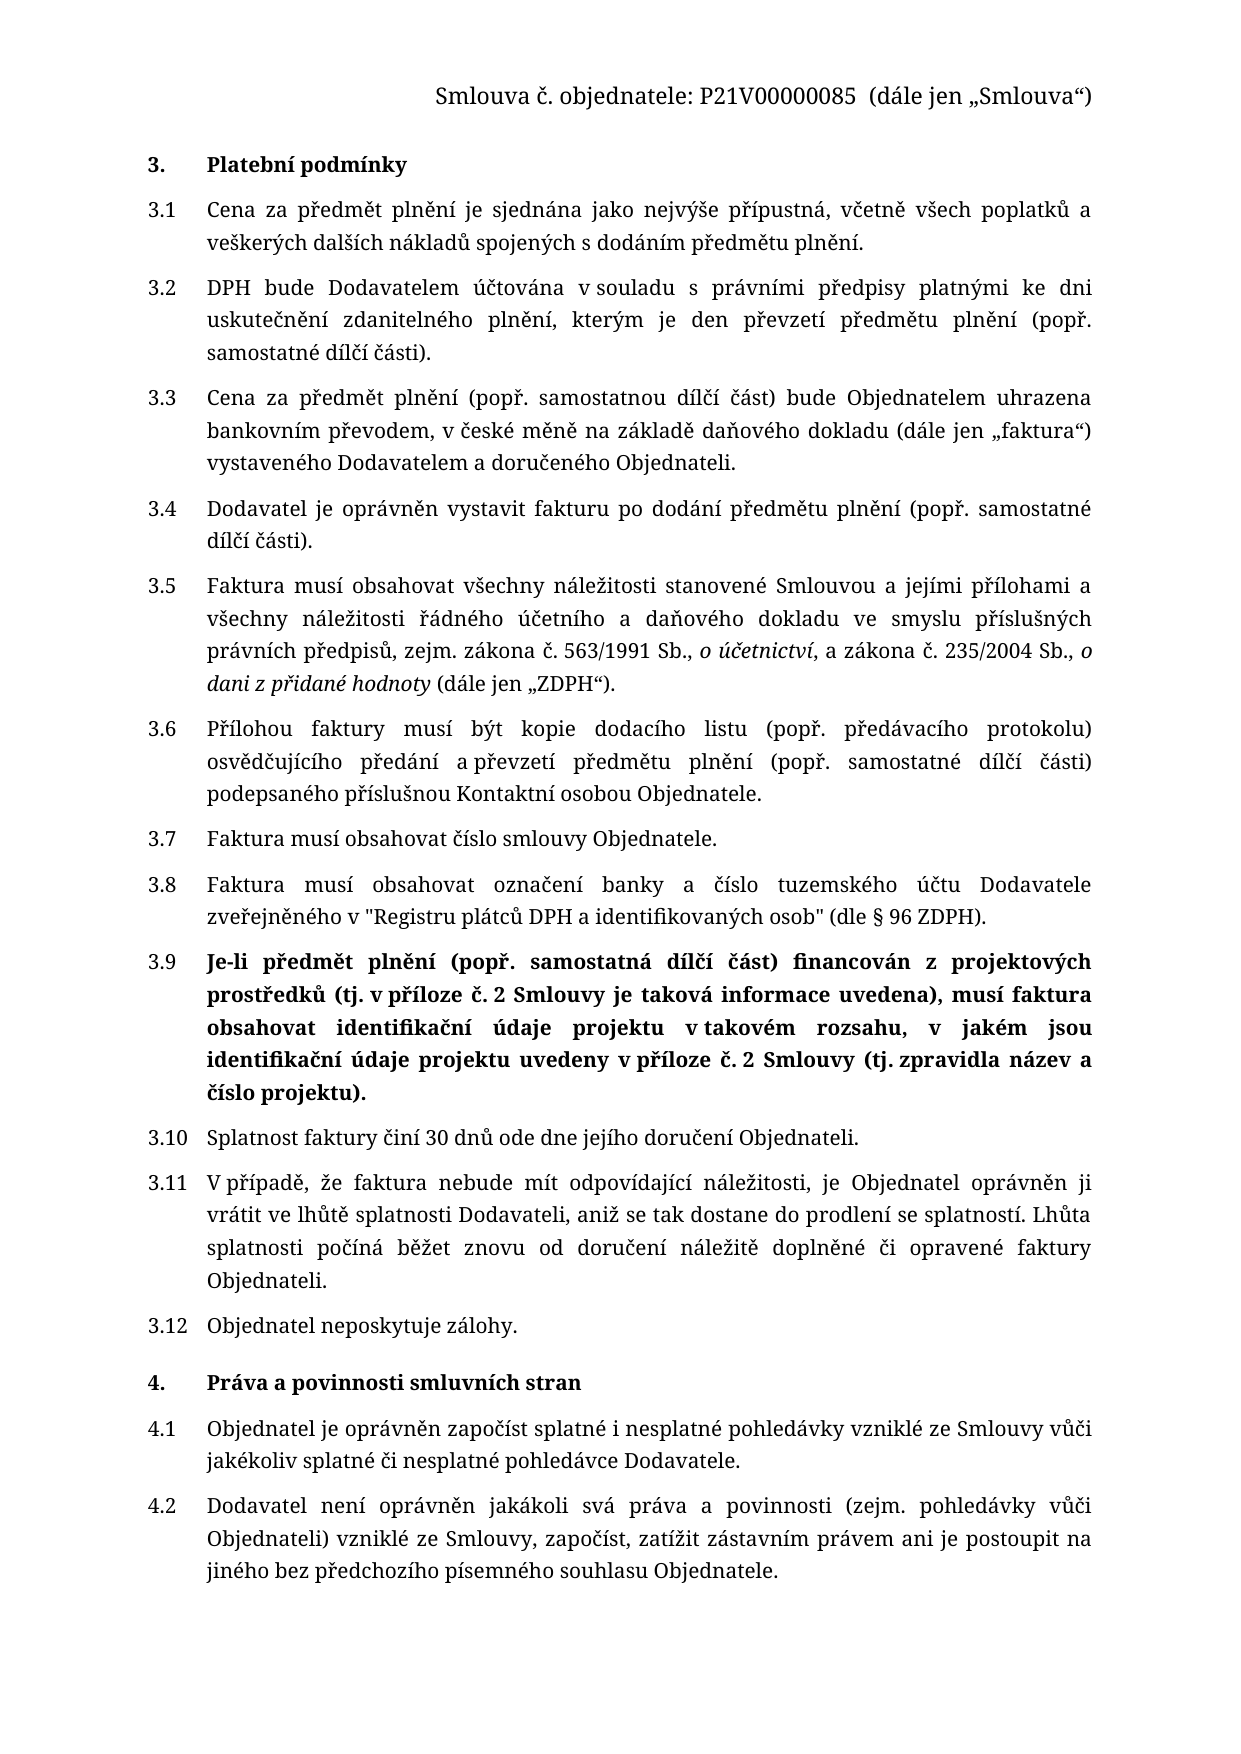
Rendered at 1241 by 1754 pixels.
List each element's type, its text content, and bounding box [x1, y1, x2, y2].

list Dodavatel je oprávněn vystavit fakturu po dodání předmětu plnění (popř. samostatné dílčí části). [148, 494, 1093, 555]
list Cena za předmět plnění je sjednána jako nejvýše přípustná, včetně všech poplatků a veškerých dalších nákladů spojených s dodáním předmětu plnění. [148, 195, 1093, 256]
list Práva a povinnosti smluvních stran [148, 1368, 1093, 1397]
list Splatnost faktury činí 30 dnů ode dne jejího doručení Objednateli. [148, 1123, 1093, 1151]
list Platební podmínky [148, 150, 1093, 179]
list Faktura musí obsahovat všechny náležitosti stanovené Smlouvou a jejími přílohami a všechny náležitosti řádného účetního a daňového dokladu ve smyslu příslušných právních předpisů, zejm. zákona č. 563/1991 Sb., o účetnictví, a zákona č. 235/2004 Sb., o dani z přidané hodnoty (dále jen „ZDPH“). [148, 571, 1093, 698]
list Přílohou faktury musí být kopie dodacího listu (popř. předávacího protokolu) osvědčujícího předání a převzetí předmětu plnění (popř. samostatné dílčí části) podepsaného příslušnou Kontaktní osobou Objednatele. [148, 714, 1093, 808]
list Faktura musí obsahovat číslo smlouvy Objednatele. [148, 824, 1093, 853]
list Cena za předmět plnění (popř. samostatnou dílčí část) bude Objednatelem uhrazena bankovním převodem, v české měně na základě daňového dokladu (dále jen „faktura“) vystaveného Dodavatelem a doručeného Objednateli. [148, 383, 1093, 477]
list Dodavatel není oprávněn jakákoli svá práva a povinnosti (zejm. pohledávky vůči Objednateli) vzniklé ze Smlouvy, započíst, zatížit zástavním právem ani je postoupit na jiného bez předchozího písemného souhlasu Objednatele. [148, 1491, 1093, 1585]
list V případě, že faktura nebude mít odpovídající náležitosti, je Objednatel oprávněn ji vrátit ve lhůtě splatnosti Dodavateli, aniž se tak dostane do prodlení se splatností. Lhůta splatnosti počíná běžet znovu od doručení náležitě doplněné či opravené faktury Objednateli. [148, 1168, 1093, 1294]
list Objednatel neposkytuje zálohy. [148, 1311, 1093, 1339]
list DPH bude Dodavatelem účtována v souladu s právními předpisy platnými ke dni uskutečnění zdanitelného plnění, kterým je den převzetí předmětu plnění (popř. samostatné dílčí části). [148, 273, 1093, 367]
list Faktura musí obsahovat označení banky a číslo tuzemského účtu Dodavatele zveřejněného v "Registru plátců DPH a identifikovaných osob" (dle § 96 ZDPH). [148, 870, 1093, 931]
list Je-li předmět plnění (popř. samostatná dílčí část) financován z projektových prostředků (tj. v příloze č. 2 Smlouvy je taková informace uvedena), musí faktura obsahovat identifikační údaje projektu v takovém rozsahu, v jakém jsou identifikační údaje projektu uvedeny v příloze č. 2 Smlouvy (tj. zpravidla název a číslo projektu). [148, 947, 1093, 1106]
list Objednatel je oprávněn započíst splatné i nesplatné pohledávky vzniklé ze Smlouvy vůči jakékoliv splatné či nesplatné pohledávce Dodavatele. [148, 1414, 1093, 1475]
